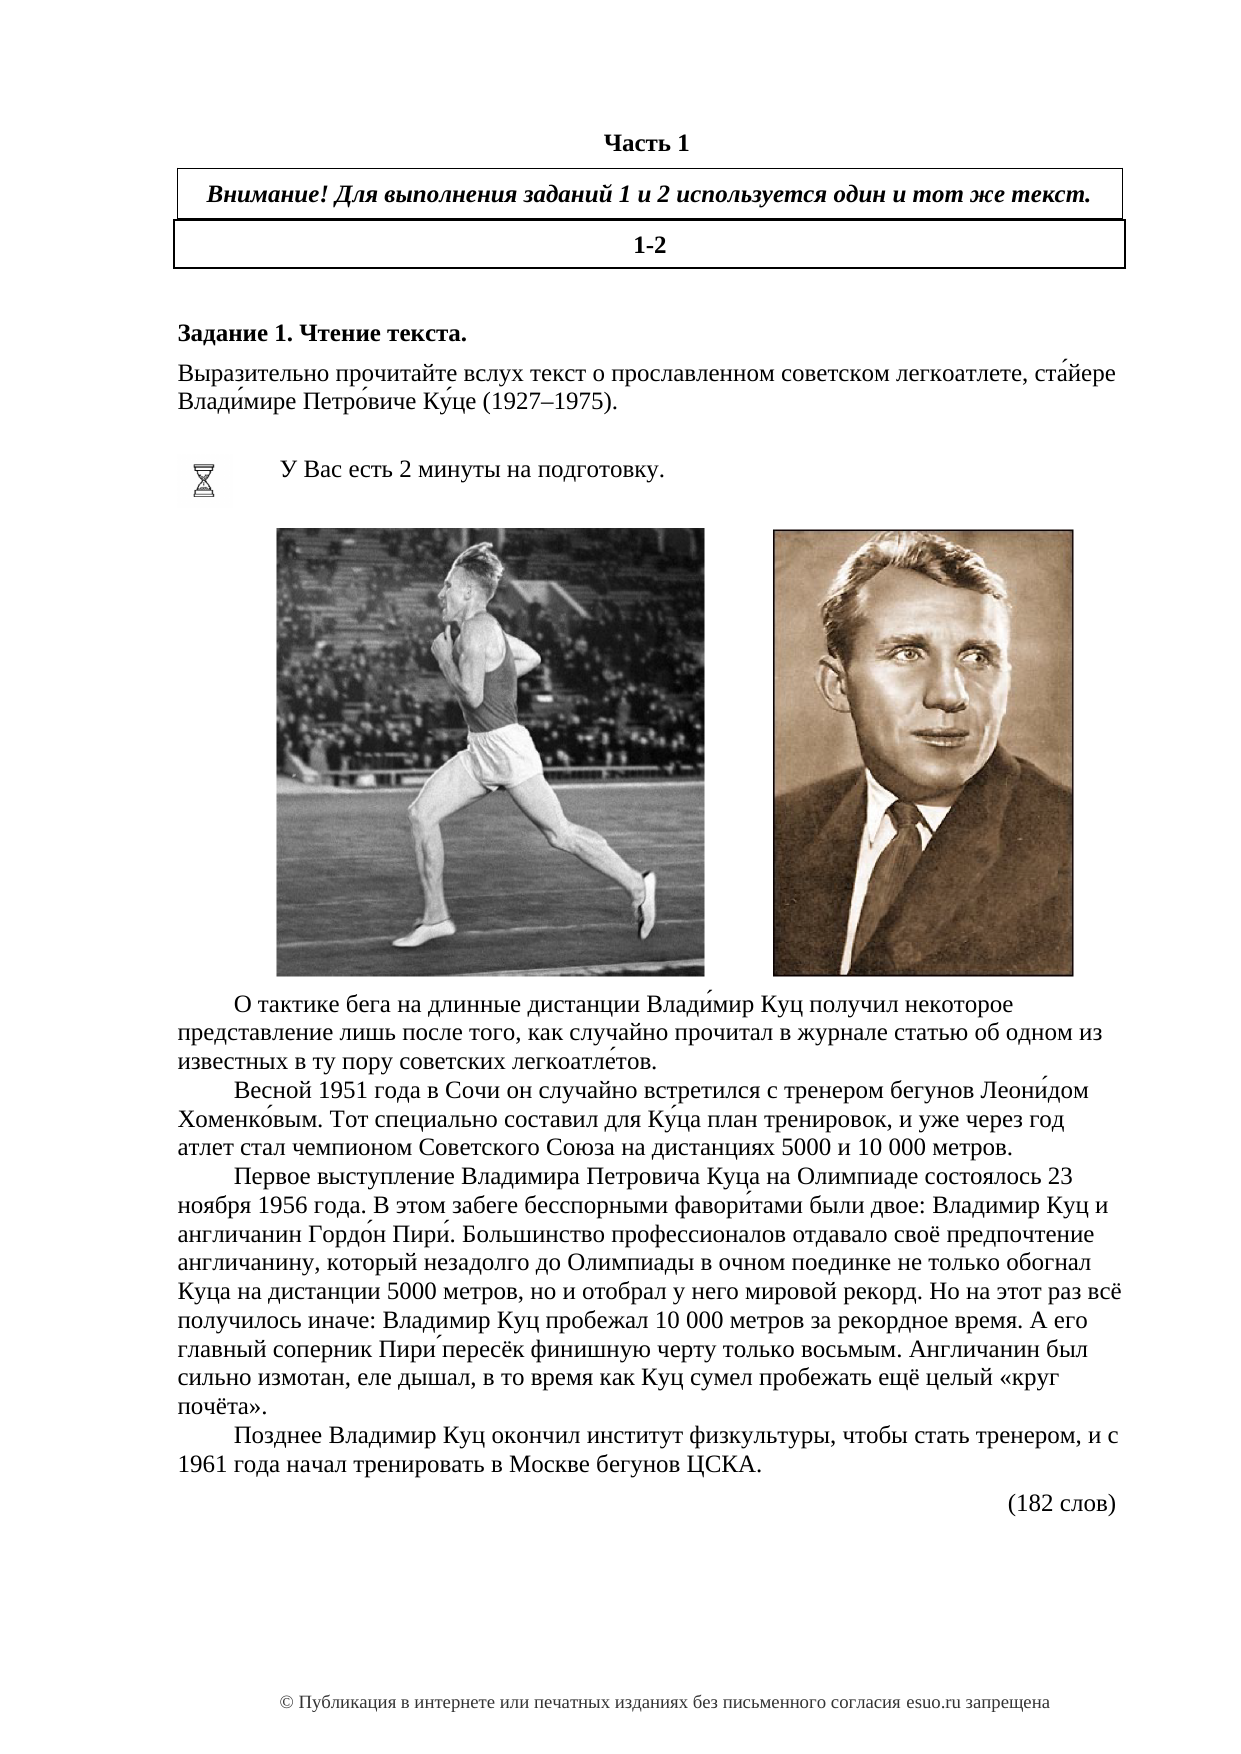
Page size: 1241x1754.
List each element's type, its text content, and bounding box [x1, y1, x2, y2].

picture [196, 528, 1142, 979]
table_header Внимание! Для выполнения заданий 1 и 2 используется один и тот же текст. [178, 169, 1122, 218]
text (182 слов) [177, 1488, 1122, 1517]
picture [177, 454, 234, 508]
subtitle 1-2 [175, 221, 1124, 267]
text О тактике бега на длинные дистанции Влади́мир Куц получил некоторое представление лишь после того, как случайно прочитал в журнале статью об одном из известных в ту пору советских легкоатле́тов. Весной 1951 года в Сочи он случайно встретился с тренером бегунов Леони́дом Хоменко́вым. Тот специально составил для Ку́ца план тренировок, и уже через год атлет стал чемпионом Советского Союза на дистанциях 5000 и 10 000 метров. Первое выступление Владимира Петровича Куца на Олимпиаде состоялось 23 ноября 1956 года. В этом забеге бесспорными фавори́тами были двое: Владимир Куц и англичанин Гордо́н Пири́. Большинство профессионалов отдавало своё предпочтение англичанину, который незадолго до Олимпиады в очном поединке не только обогнал Куца на дистанции 5000 метров, но и отобрал у него мировой рекорд. Но на этот раз всё получилось иначе: Владимир Куц пробежал 10 000 метров за рекордное время. А его главный соперник Пири ́пересёк финишную черту только восьмым. Англичанин был сильно измотан, еле дышал, в то время как Куц сумел пробежать ещё целый «круг почёта». Позднее Владимир Куц окончил институт физкультуры, чтобы стать тренером, и с 1961 года начал тренировать в Москве бегунов ЦСКА. [177, 989, 1122, 1477]
text У Вас есть 2 минуты на подготовку. [177, 426, 1122, 483]
text Часть 1 [177, 128, 1122, 157]
text Задание 1. Чтение текста. [177, 318, 1122, 347]
text Выразительно прочитайте вслух текст о прославленном советском легкоатлете, ста́йере Влади́мире Петро́виче Ку́це (1927–1975). [177, 358, 1122, 415]
